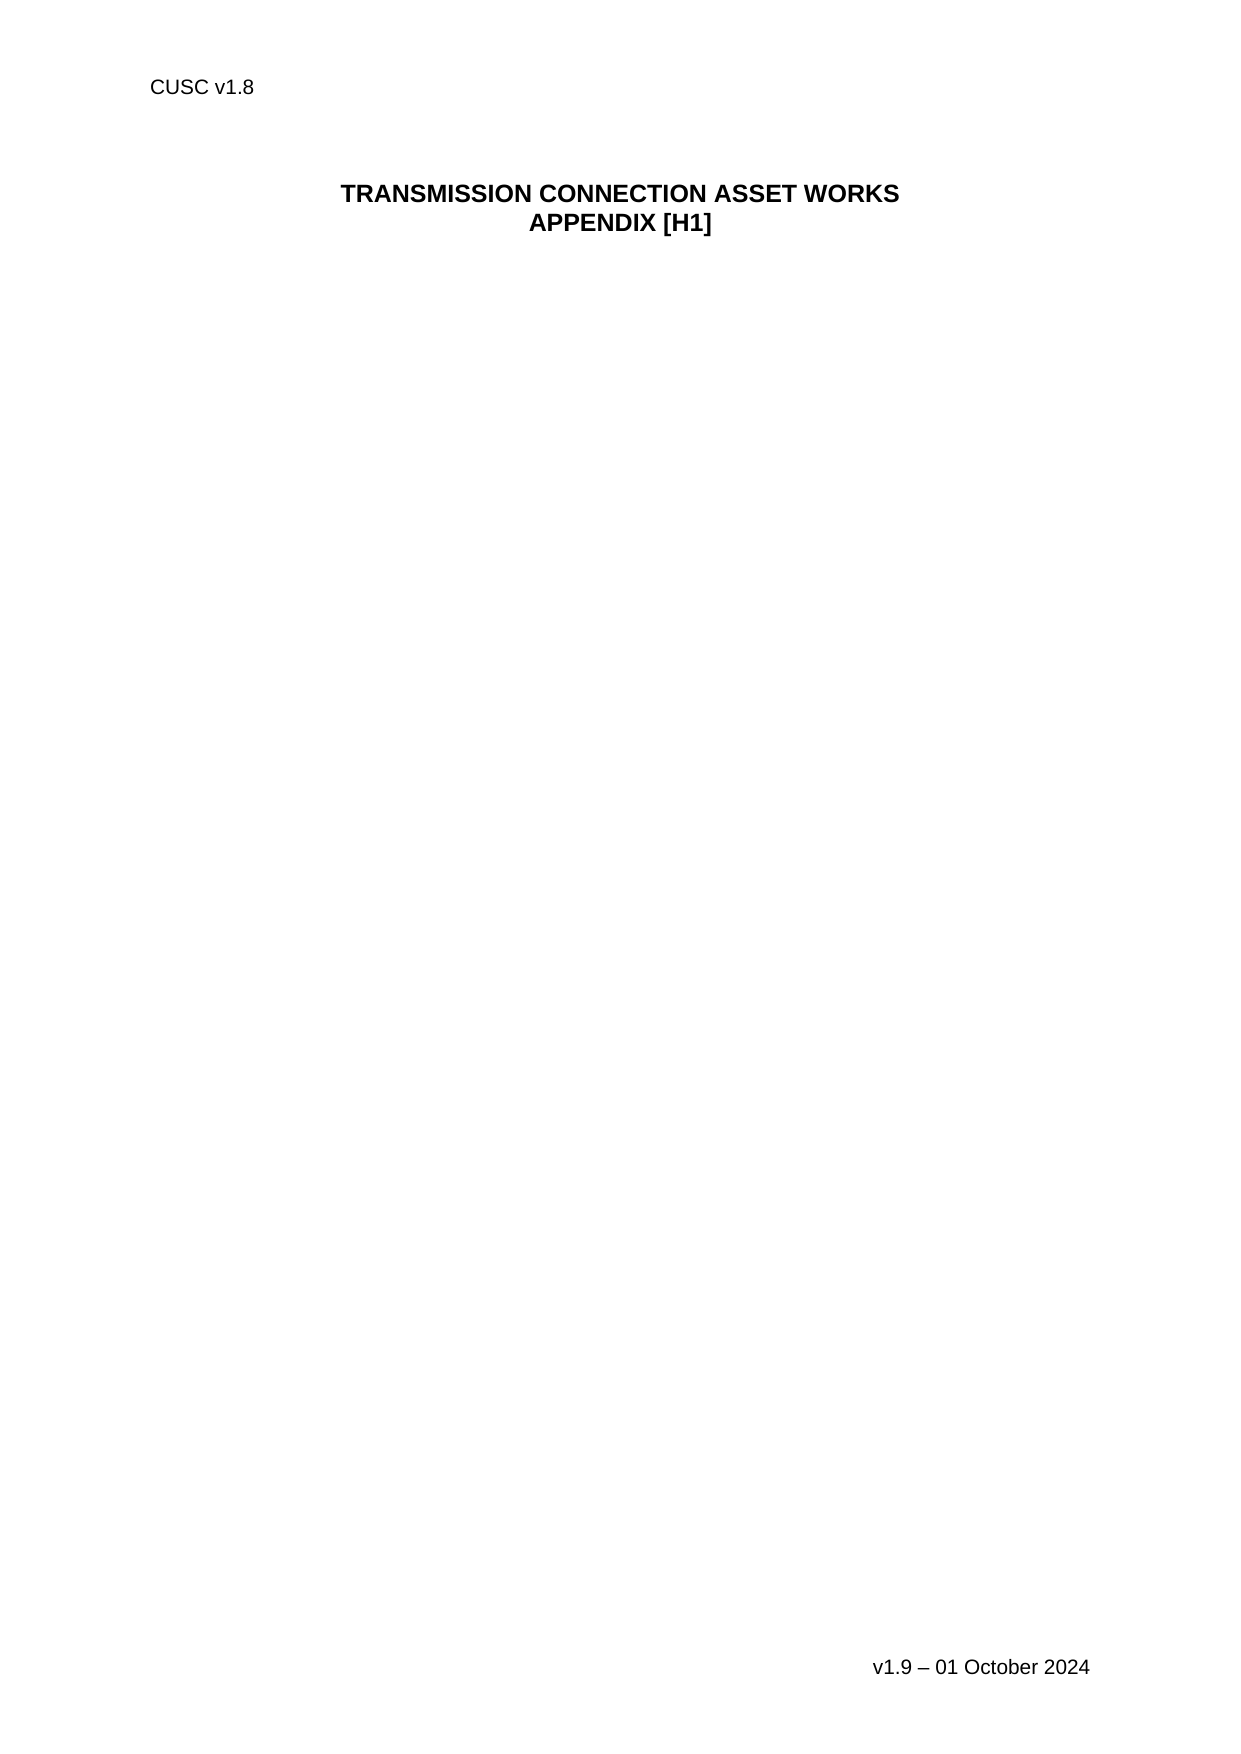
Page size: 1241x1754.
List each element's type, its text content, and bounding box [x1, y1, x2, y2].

text APPENDIX [H1] [150, 207, 1090, 236]
text TRANSMISSION CONNECTION ASSET WORKS [150, 179, 1090, 207]
